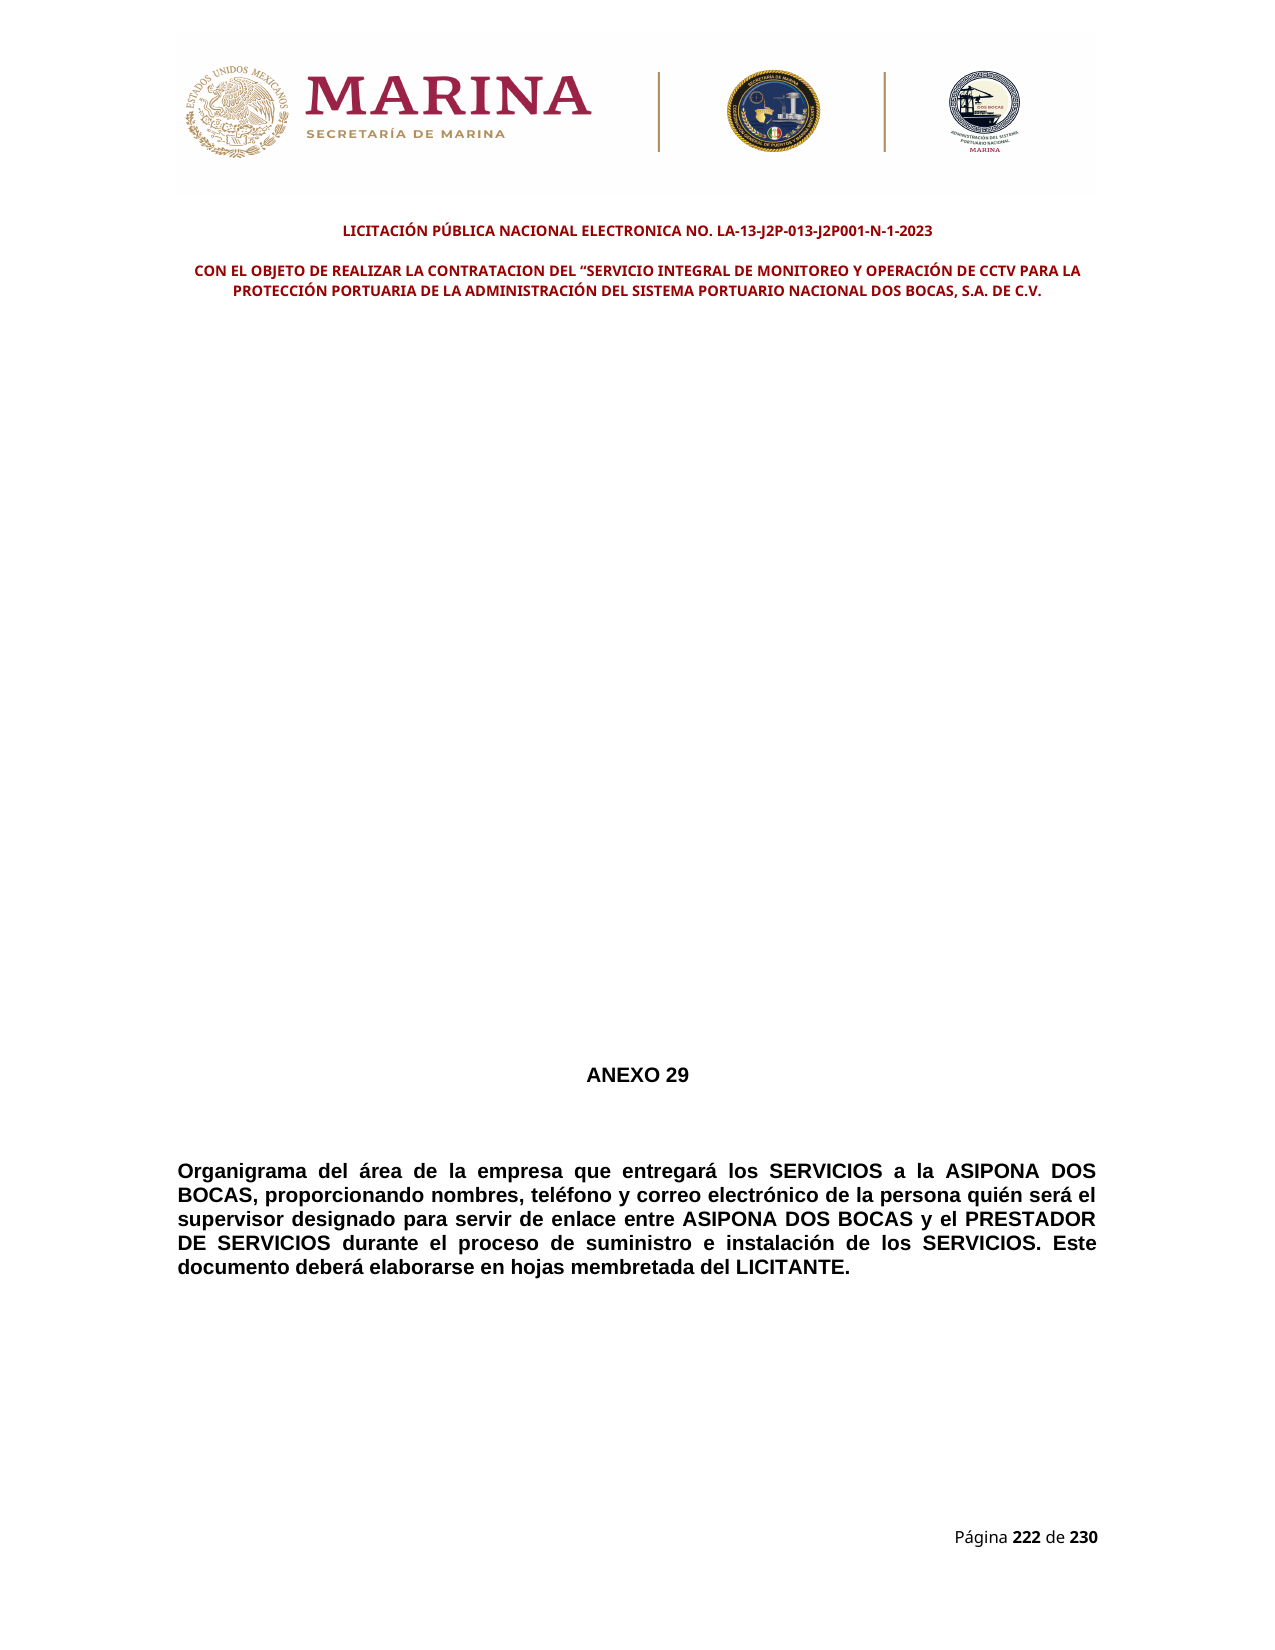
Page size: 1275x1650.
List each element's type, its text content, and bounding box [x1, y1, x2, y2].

text ANEXO 29 [177, 1063, 1098, 1087]
picture [175, 31, 1098, 195]
text Organigrama del área de la empresa que entregará los SERVICIOS a la ASIPONA DOS BOCAS, proporcionando nombres, teléfono y correo electrónico de la persona quién será el supervisor designado para servir de enlace entre ASIPONA DOS BOCAS y el PRESTADOR DE SERVICIOS durante el proceso de suministro e instalación de los SERVICIOS. Este documento deberá elaborarse en hojas membretada del LICITANTE. [177, 1159, 1098, 1279]
